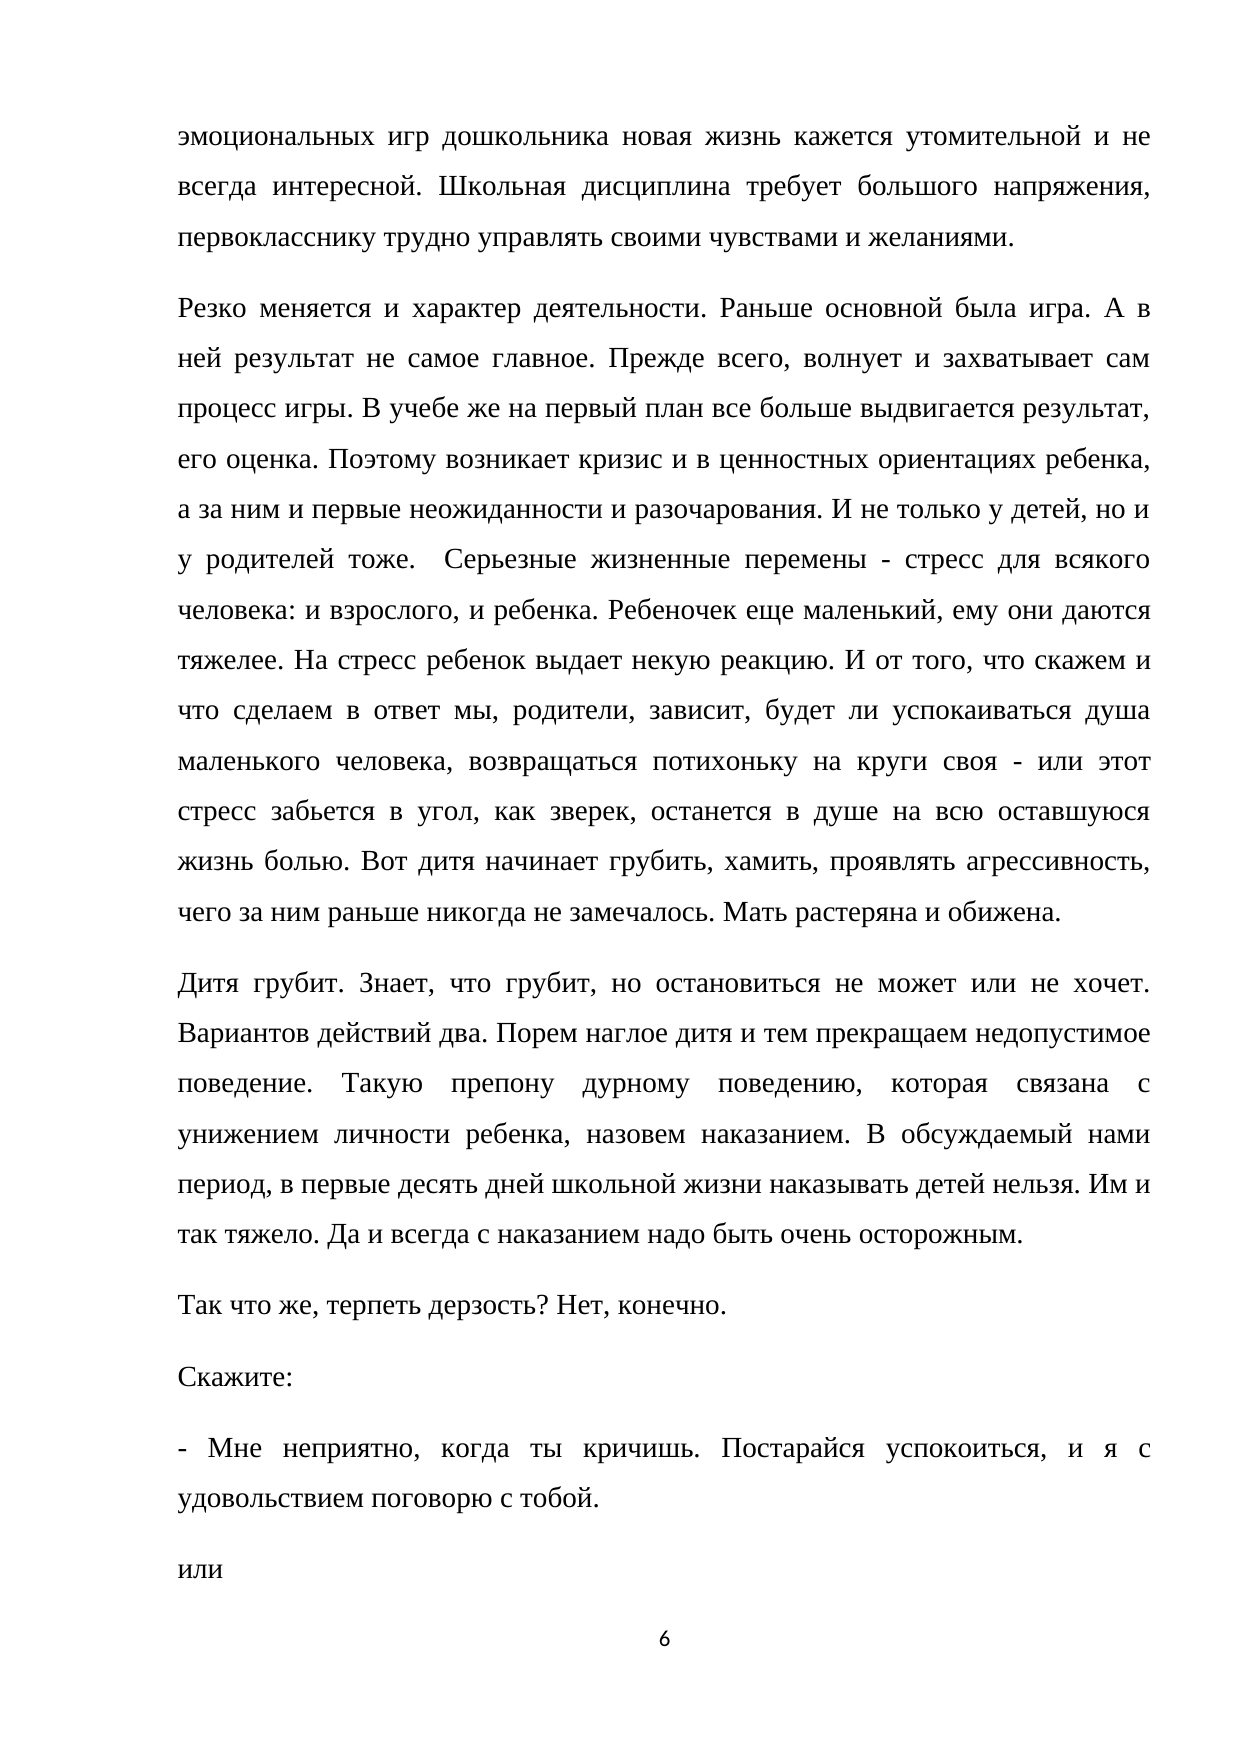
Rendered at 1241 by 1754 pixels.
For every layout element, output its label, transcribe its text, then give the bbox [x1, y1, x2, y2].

text Резко меняется и характер деятельности. Раньше основной была игра. А в ней результат не самое главное. Прежде всего, волнует и захватывает сам процесс игры. В учебе же на первый план все больше выдвигается результат, его оценка. Поэтому возникает кризис и в ценностных ориентациях ребенка, а за ним и первые неожиданности и разочарования. И не только у детей, но и у родителей тоже. Серьезные жизненные перемены - стресс для всякого человека: и взрослого, и ребенка. Ребеночек еще маленький, ему они даются тяжелее. На стресс ребенок выдает некую реакцию. И от того, что скажем и что сделаем в ответ мы, родители, зависит, будет ли успокаиваться душа маленького человека, возвращаться потихоньку на круги своя - или этот стресс забьется в угол, как зверек, останется в душе на всю оставшуюся жизнь болью. Вот дитя начинает грубить, хамить, проявлять агрессивность, чего за ним раньше никогда не замечалось. Мать растеряна и обижена. [177, 290, 1152, 927]
text Так что же, терпеть дерзость? Нет, конечно. [177, 1287, 1152, 1321]
text - Мне неприятно, когда ты кричишь. Постарайся успокоиться, и я с удовольствием поговорю с тобой. [177, 1430, 1152, 1514]
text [177, 118, 1152, 252]
text или [177, 1551, 1152, 1585]
text Скажите: [177, 1359, 1152, 1392]
text Дитя грубит. Знает, что грубит, но остановиться не может или не хочет. Вариантов действий два. Порем наглое дитя и тем прекращаем недопустимое поведение. Такую препону дурному поведению, которая связана с унижением личности ребенка, назовем наказанием. В обсуждаемый нами период, в первые десять дней школьной жизни наказывать детей нельзя. Им и так тяжело. Да и всегда с наказанием надо быть очень осторожным. [177, 965, 1152, 1250]
